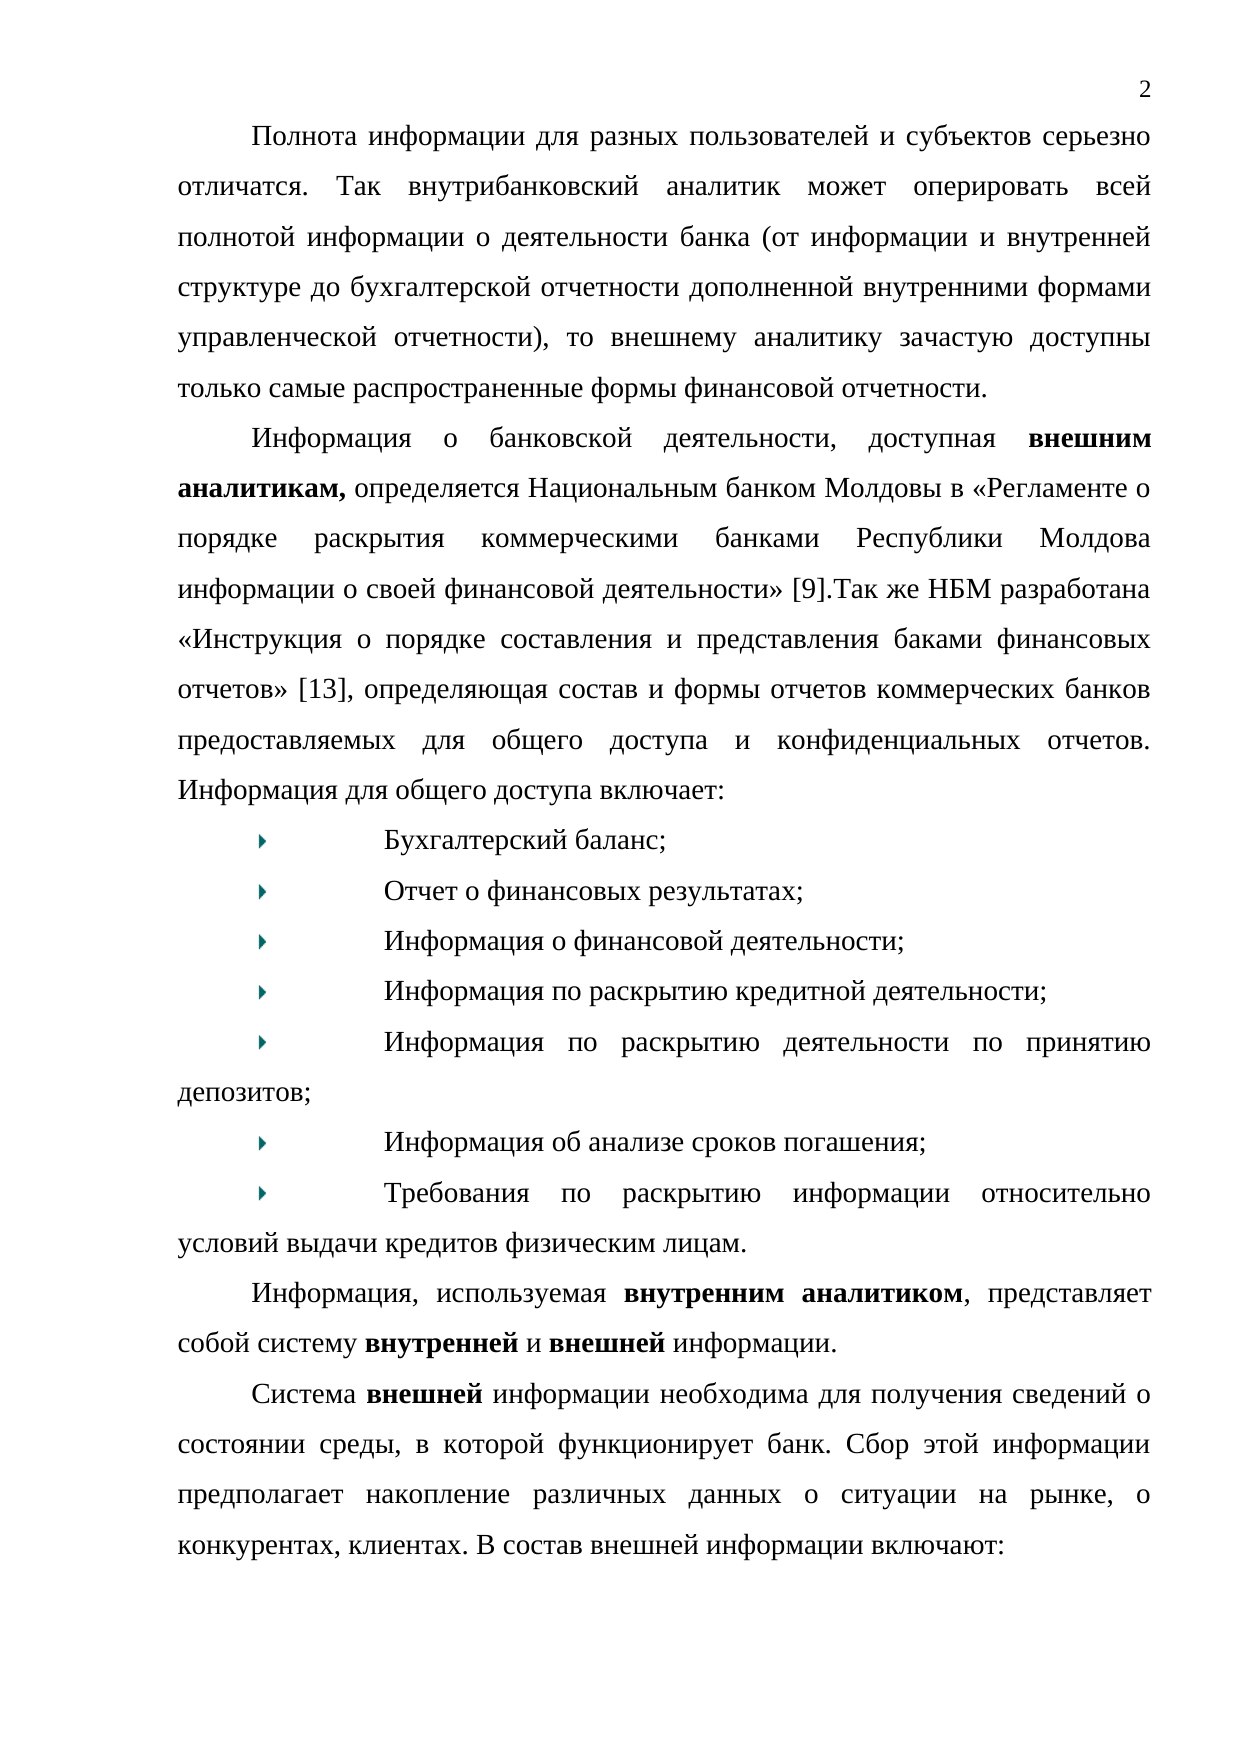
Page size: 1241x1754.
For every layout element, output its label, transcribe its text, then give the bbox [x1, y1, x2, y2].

picture [252, 1135, 269, 1152]
text Полнота информации для разных пользователей и субъектов серьезно отличатся. Так внутрибанковский аналитик может оперировать всей полнотой информации о деятельности банка (от информации и внутренней структуре до бухгалтерской отчетности дополненной внутренними формами управленческой отчетности), то внешнему аналитику зачастую доступны только самые распространенные формы финансовой отчетности. [177, 118, 1152, 403]
list Бухгалтерский баланс; [177, 822, 1152, 856]
picture [252, 933, 269, 951]
text Система внешней информации необходима для получения сведений о состоянии среды, в которой функционирует банк. Сбор этой информации предполагает накопление различных данных о ситуации на рынке, о конкурентах, клиентах. В состав внешней информации включают: [177, 1376, 1152, 1560]
list Требования по раскрытию информации относительно условий выдачи кредитов физическим лицам. [177, 1175, 1152, 1258]
picture [252, 883, 269, 901]
picture [252, 833, 269, 850]
list Информация об анализе сроков погашения; [177, 1124, 1152, 1158]
text Информация, используемая внутренним аналитиком, представляет собой систему внутренней и внешней информации. [177, 1275, 1152, 1359]
list Информация о финансовой деятельности; [177, 923, 1152, 957]
text Информация о банковской деятельности, доступная внешним аналитикам, определяется Национальным банком Молдовы в «Регламенте о порядке раскрытия коммерческими банками Республики Молдова информации о своей финансовой деятельности» [9].Так же НБМ разработана «Инструкция о порядке составления и представления баками финансовых отчетов» [13], определяющая состав и формы отчетов коммерческих банков предоставляемых для общего доступа и конфиденциальных отчетов. Информация для общего доступа включает: [177, 420, 1152, 806]
list Информация по раскрытию кредитной деятельности; [177, 973, 1152, 1007]
picture [252, 1034, 269, 1051]
picture [252, 1185, 269, 1202]
picture [252, 984, 269, 1001]
list Отчет о финансовых результатах; [177, 873, 1152, 906]
list Информация по раскрытию деятельности по принятию депозитов; [177, 1024, 1152, 1108]
